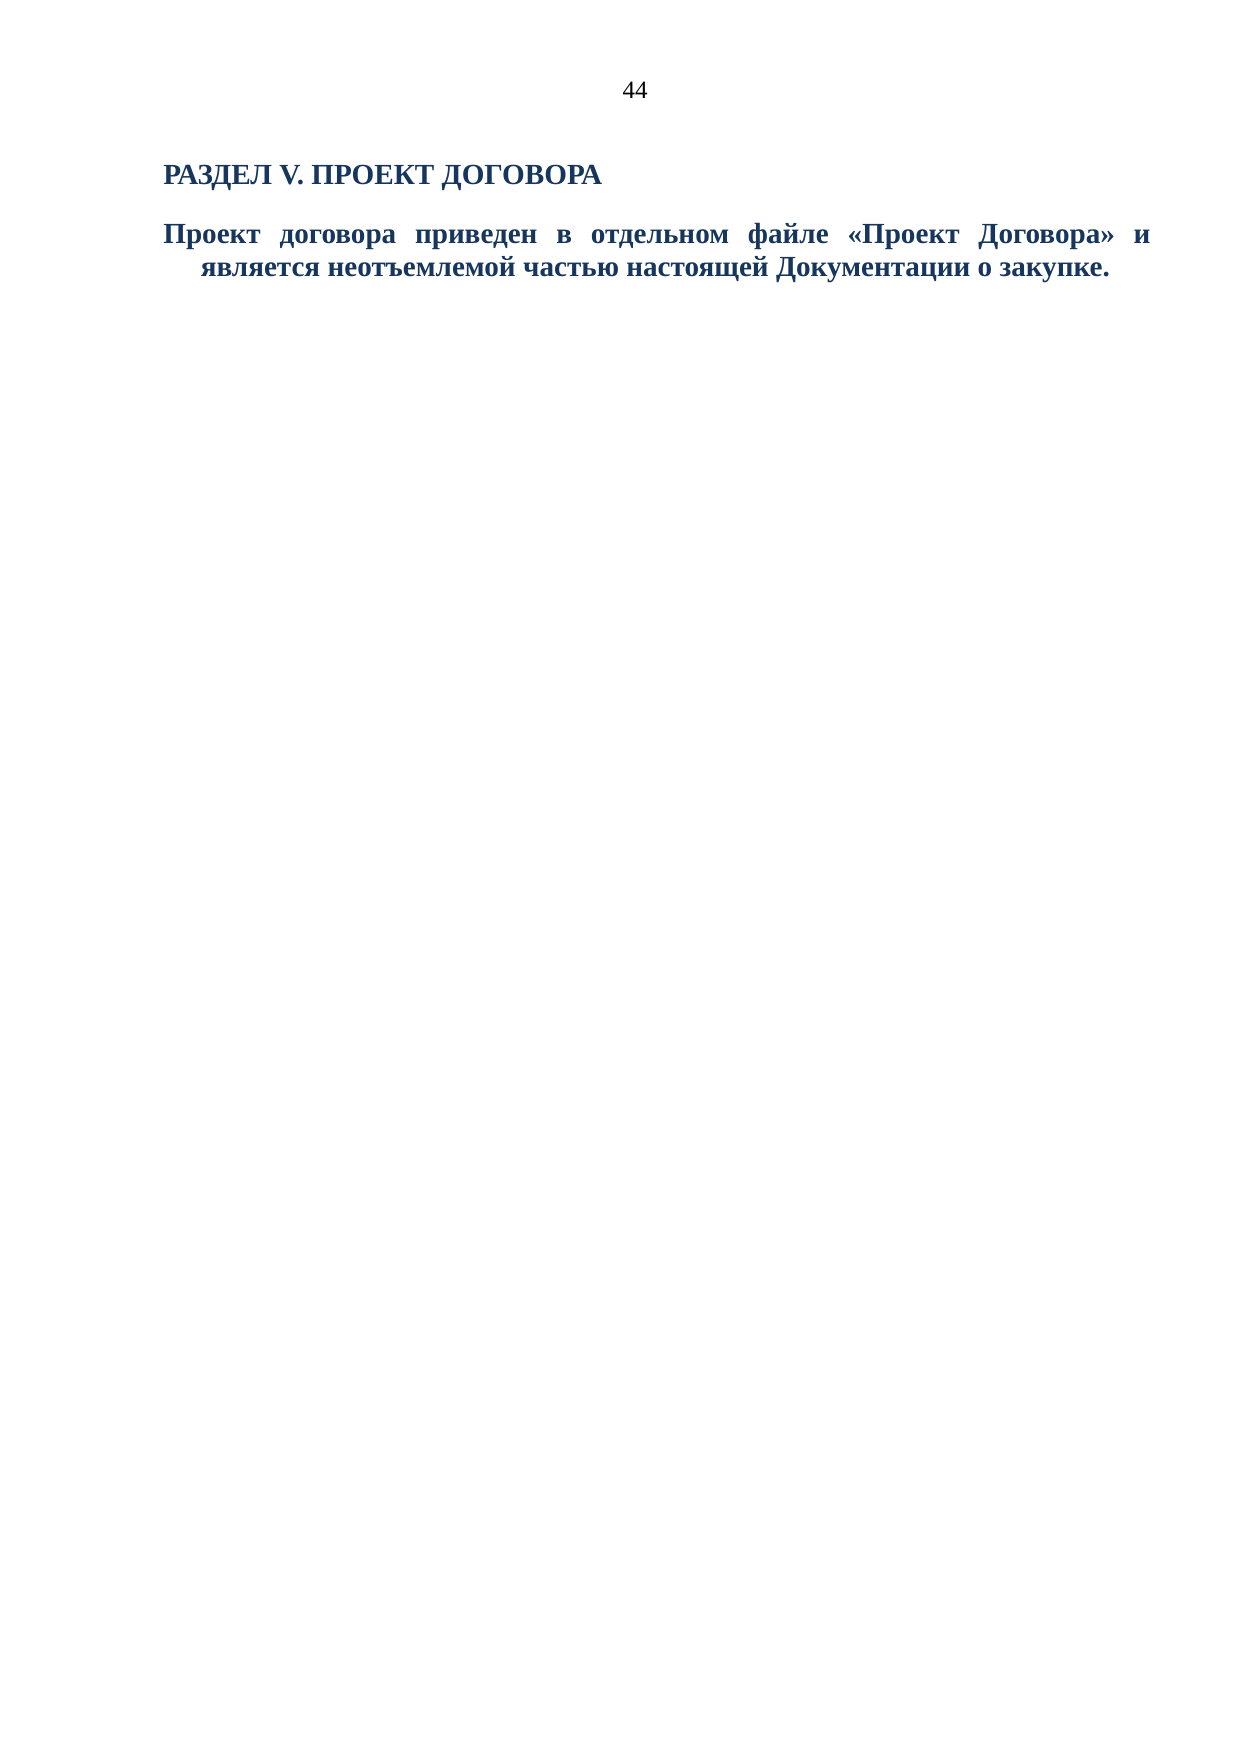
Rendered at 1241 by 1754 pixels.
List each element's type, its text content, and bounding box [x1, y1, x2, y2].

subtitle РАЗДЕЛ V. ПРОЕКТ ДОГОВОРА [163, 157, 1152, 191]
text Проект договора приведен в отдельном файле «Проект Договора» и является неотъемлемой частью настоящей Документации о закупке. [163, 216, 1152, 283]
